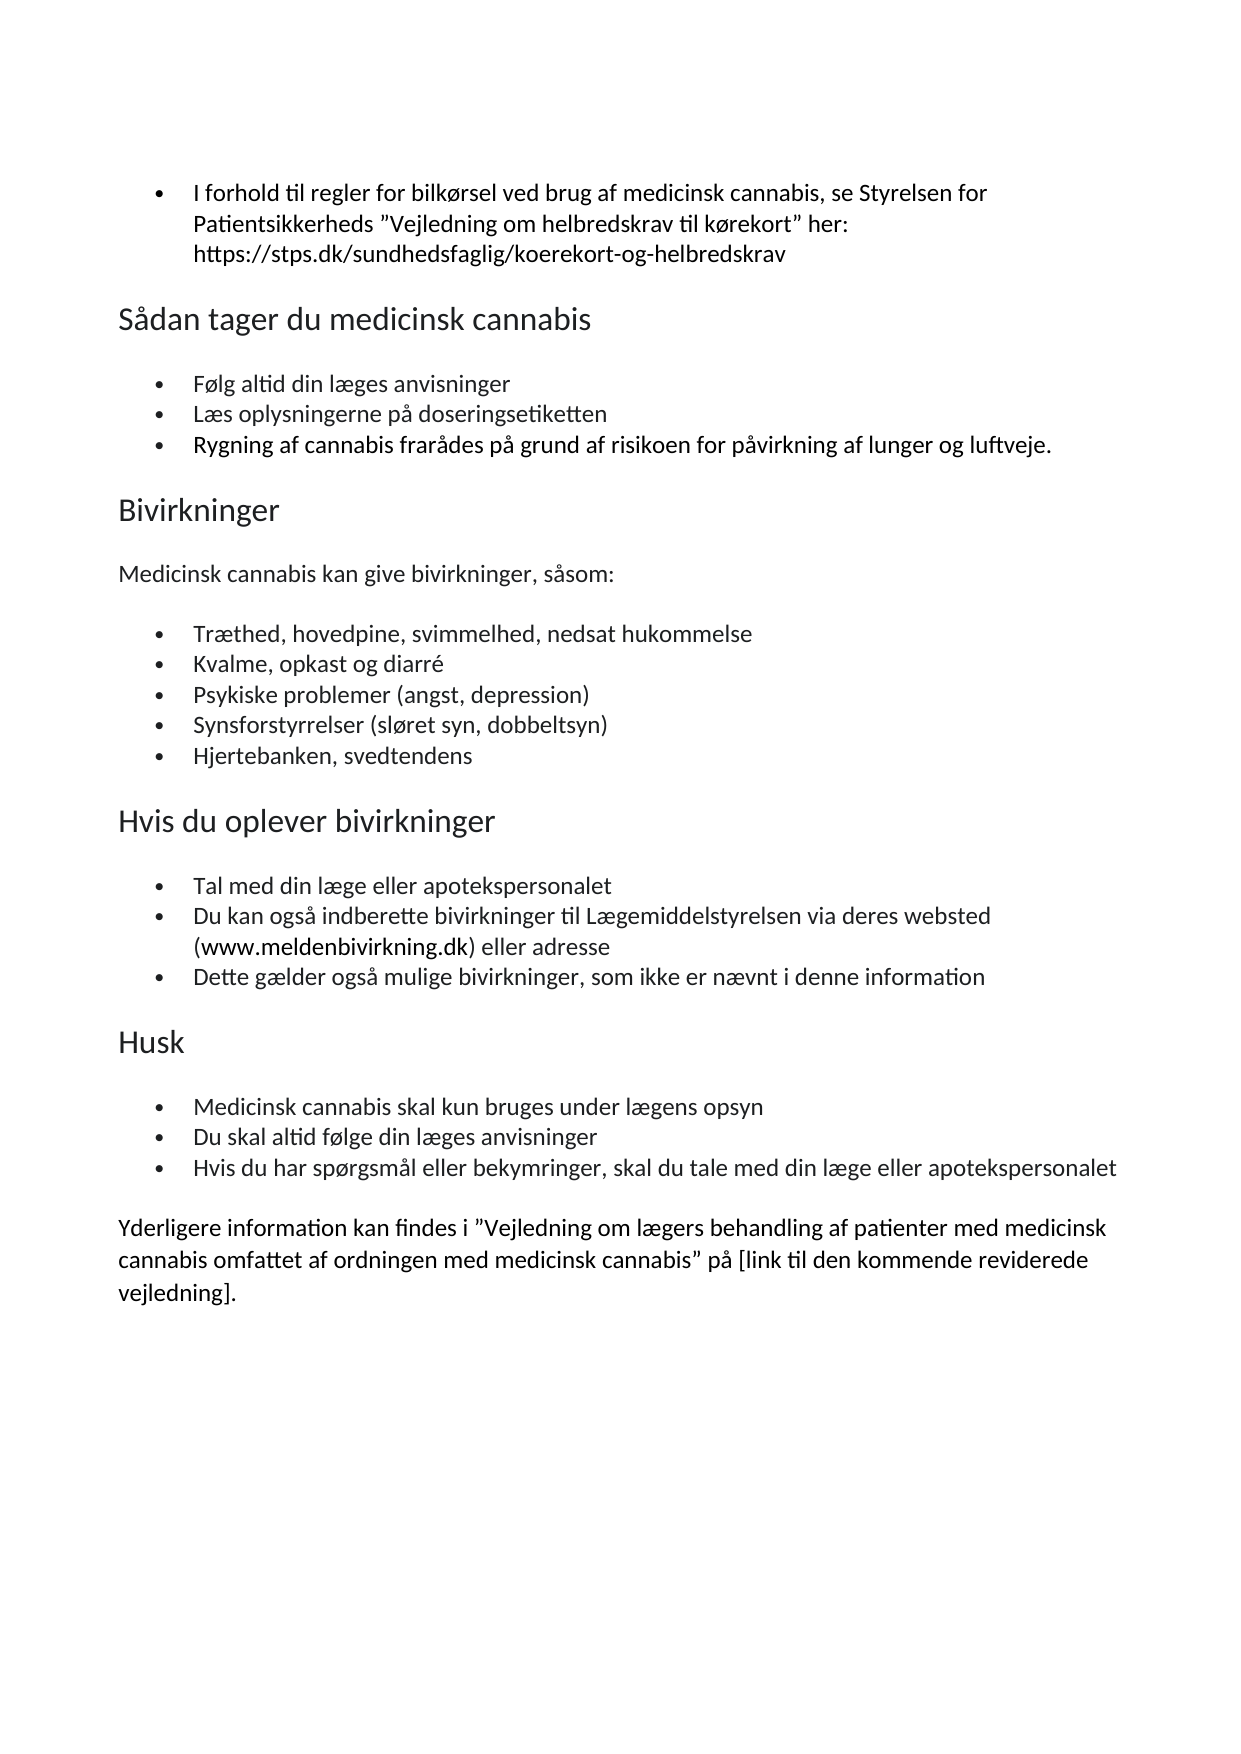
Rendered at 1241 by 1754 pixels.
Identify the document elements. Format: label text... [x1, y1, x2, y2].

list Hjertebanken, svedtendens [156, 740, 1122, 771]
list Synsforstyrrelser (sløret syn, dobbeltsyn) [156, 710, 1122, 740]
list Rygning af cannabis frarådes på grund af risikoen for påvirkning af lunger og luftveje. [156, 429, 1122, 459]
list Træthed, hovedpine, svimmelhed, nedsat hukommelse [156, 618, 1122, 649]
text Hvis du oplever bivirkninger [118, 800, 1122, 841]
list Følg altid din læges anvisninger [156, 368, 1122, 398]
list Du skal altid følge din læges anvisninger [156, 1121, 1122, 1152]
text Sådan tager du medicinsk cannabis [118, 298, 1122, 339]
list Læs oplysningerne på doseringsetiketten [156, 398, 1122, 429]
list Du kan også indberette bivirkninger til Lægemiddelstyrelsen via deres websted (www.meldenbivirkning.dk) eller adresse [156, 900, 1122, 961]
text Yderligere information kan findes i ”Vejledning om lægers behandling af patienter med medicinsk cannabis omfattet af ordningen med medicinsk cannabis” på [link til den kommende reviderede vejledning]. [118, 1212, 1122, 1308]
text Medicinsk cannabis kan give bivirkninger, såsom: [118, 558, 1122, 589]
list I forhold til regler for bilkørsel ved brug af medicinsk cannabis, se Styrelsen for Patientsikkerheds ”Vejledning om helbredskrav til kørekort” her: https://stps.dk/sundhedsfaglig/koerekort-og-helbredskrav [156, 177, 1122, 269]
list Tal med din læge eller apotekspersonalet [156, 870, 1122, 900]
list Medicinsk cannabis skal kun bruges under lægens opsyn [156, 1091, 1122, 1121]
list Kvalme, opkast og diarré [156, 649, 1122, 679]
list Psykiske problemer (angst, depression) [156, 679, 1122, 710]
text Bivirkninger [118, 488, 1122, 529]
list Hvis du har spørgsmål eller bekymringer, skal du tale med din læge eller apotekspersonalet [156, 1152, 1122, 1182]
list Dette gælder også mulige bivirkninger, som ikke er nævnt i denne information [156, 961, 1122, 992]
text Husk [118, 1021, 1122, 1062]
